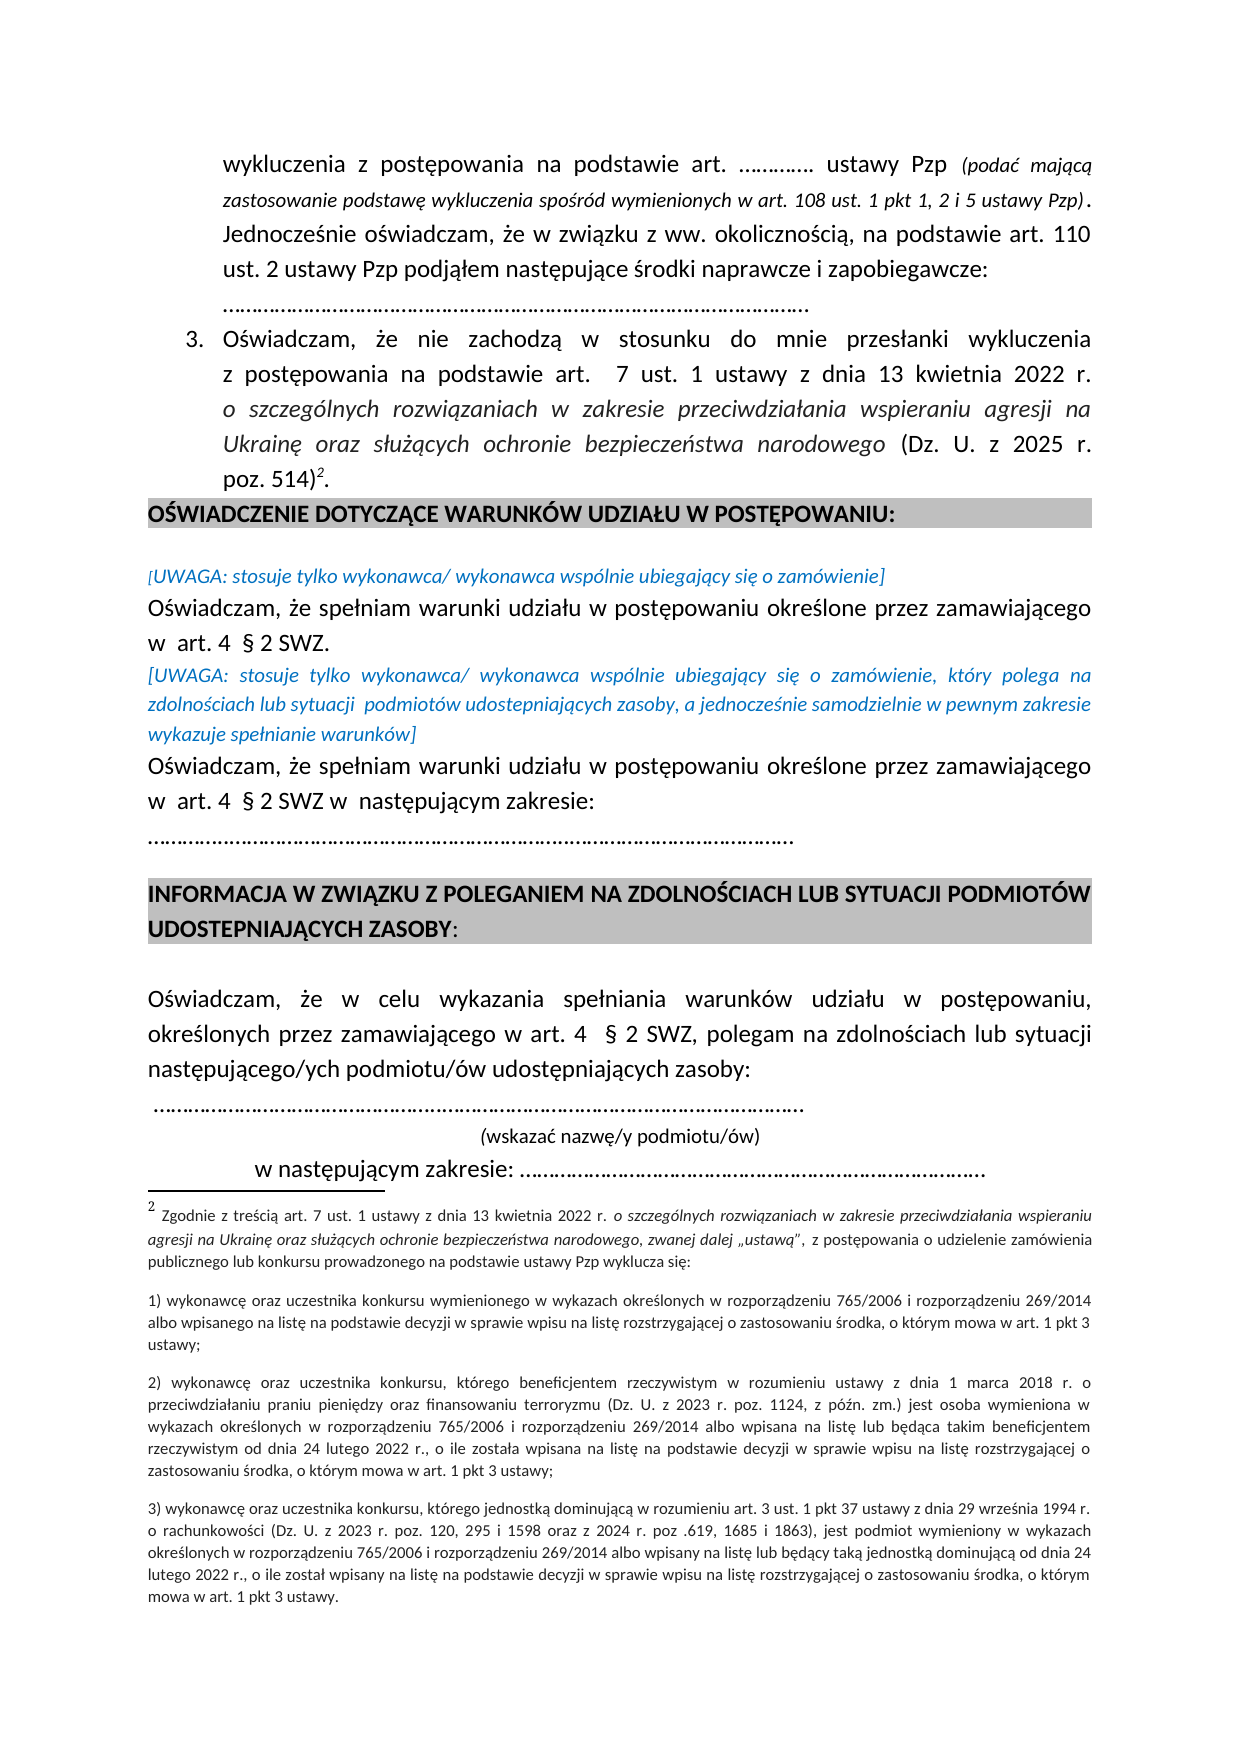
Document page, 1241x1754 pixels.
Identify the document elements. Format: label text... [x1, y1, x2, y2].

text [UWAGA: stosuje tylko wykonawca/ wykonawca wspólnie ubiegający się o zamówienie, który polega na zdolnościach lub sytuacji podmiotów udostepniających zasoby, a jednocześnie samodzielnie w pewnym zakresie wykazuje spełnianie warunków] [148, 662, 1092, 746]
text OŚWIADCZENIE DOTYCZĄCE WARUNKÓW UDZIAŁU W POSTĘPOWANIU: [148, 498, 1092, 528]
text INFORMACJA W ZWIĄZKU Z POLEGANIEM NA ZDOLNOŚCIACH LUB SYTUACJI PODMIOTÓW UDOSTEPNIAJĄCYCH ZASOBY: [148, 878, 1092, 944]
text (wskazać nazwę/y podmiotu/ów) w następującym zakresie: ……………………………………………………………………… [148, 1123, 1092, 1184]
list ………………………………………………………………………………………… [223, 288, 1092, 318]
text Oświadczam, że w celu wykazania spełniania warunków udziału w postępowaniu, określonych przez zamawiającego w art. 4 § 2 SWZ, polegam na zdolnościach lub sytuacji następującego/ych podmiotu/ów udostępniających zasoby: [148, 983, 1092, 1084]
text [UWAGA: stosuje tylko wykonawca/ wykonawca wspólnie ubiegający się o zamówienie] [148, 563, 1092, 589]
list Oświadczam, że nie zachodzą w stosunku do mnie przesłanki wykluczenia z postępowania na podstawie art. 7 ust. 1 ustawy z dnia 13 kwietnia 2022 r. o szczególnych rozwiązaniach w zakresie przeciwdziałania wspieraniu agresji na Ukrainę oraz służących ochronie bezpieczeństwa narodowego (Dz. U. z 2025 r. poz. 514). [185, 323, 1092, 493]
text …………..…………………………………………………..………………………………… [148, 820, 1092, 851]
text …………………………………………..……………………………………………………… [148, 1088, 1092, 1119]
text Oświadczam, że spełniam warunki udziału w postępowaniu określone przez zamawiającego w art. 4 § 2 SWZ w następującym zakresie: [148, 750, 1092, 816]
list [185, 148, 1092, 283]
text Oświadczam, że spełniam warunki udziału w postępowaniu określone przez zamawiającego w art. 4 § 2 SWZ. [148, 592, 1092, 658]
